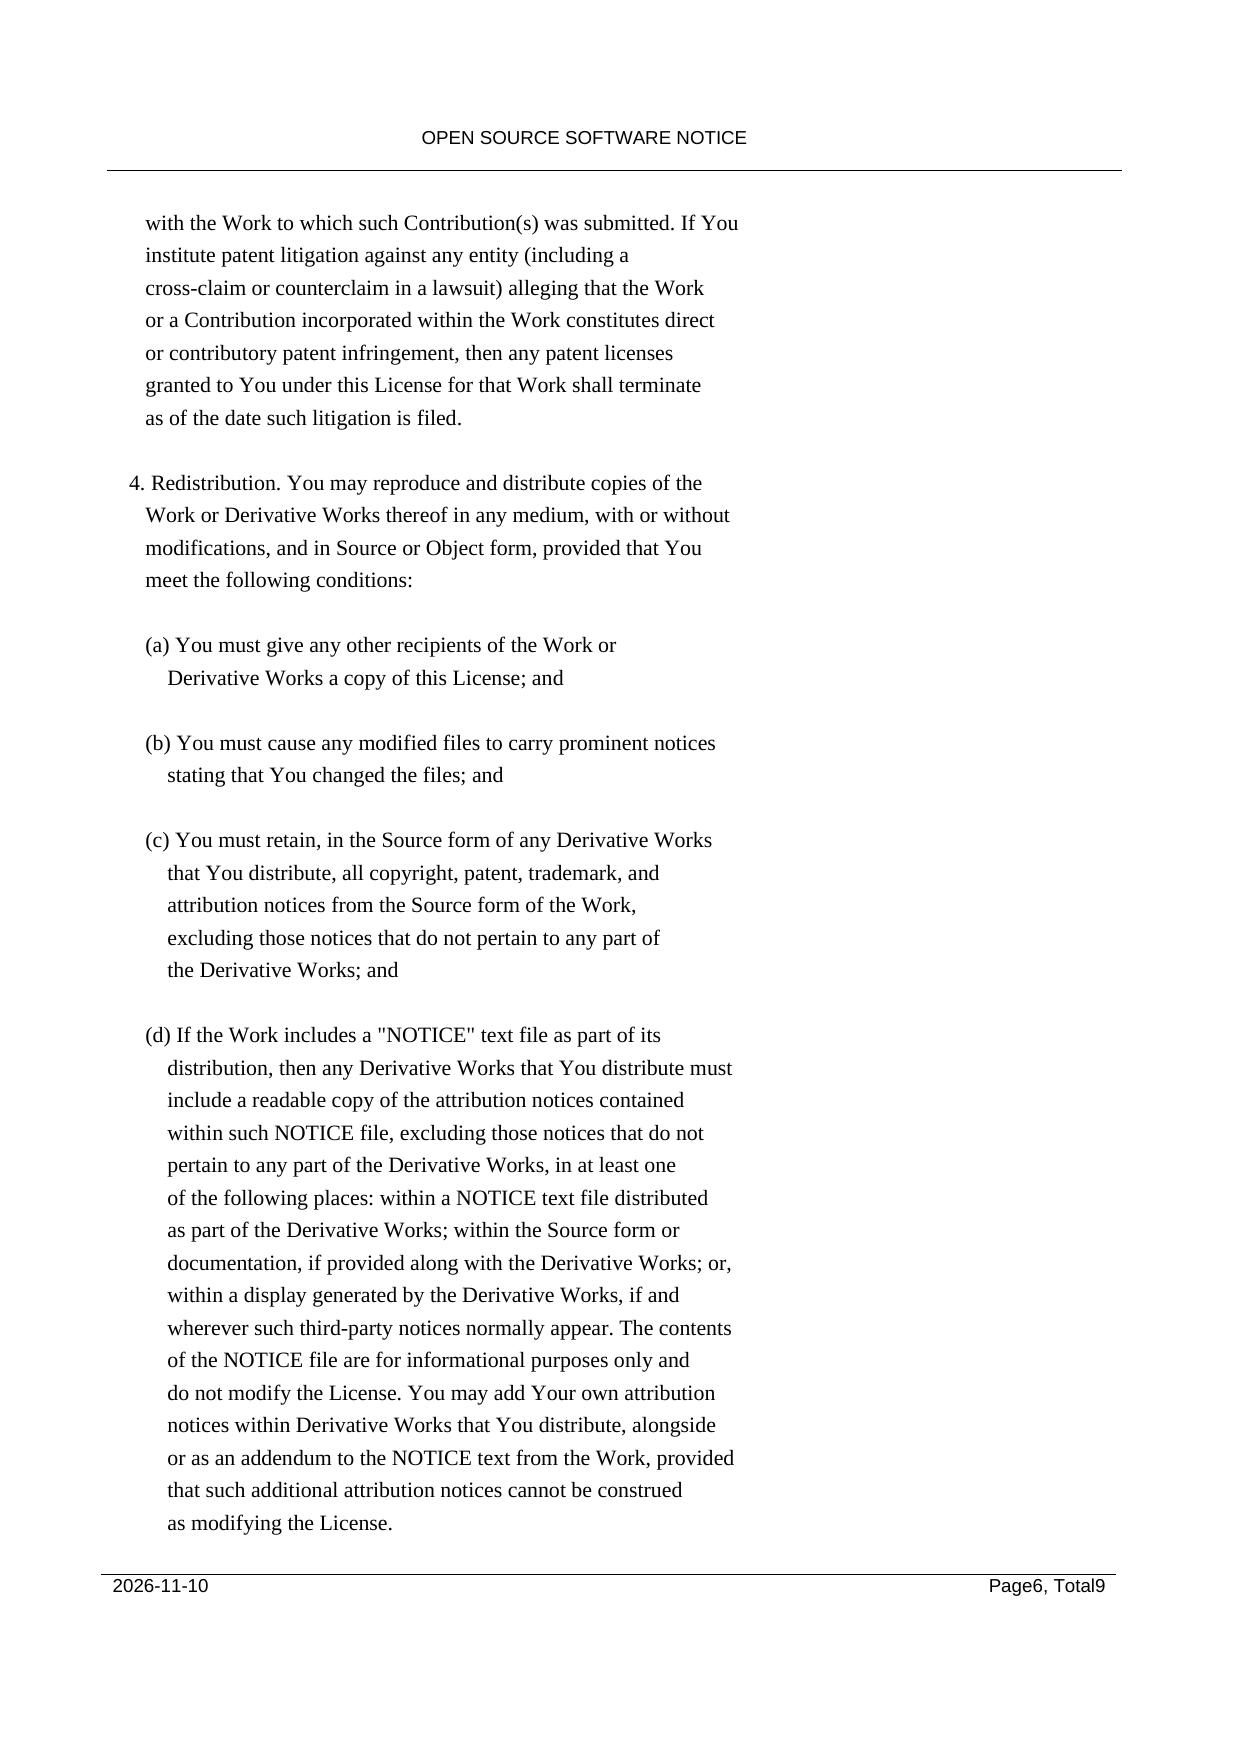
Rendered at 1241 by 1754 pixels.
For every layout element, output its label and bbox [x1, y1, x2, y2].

text [112, 206, 1128, 1539]
